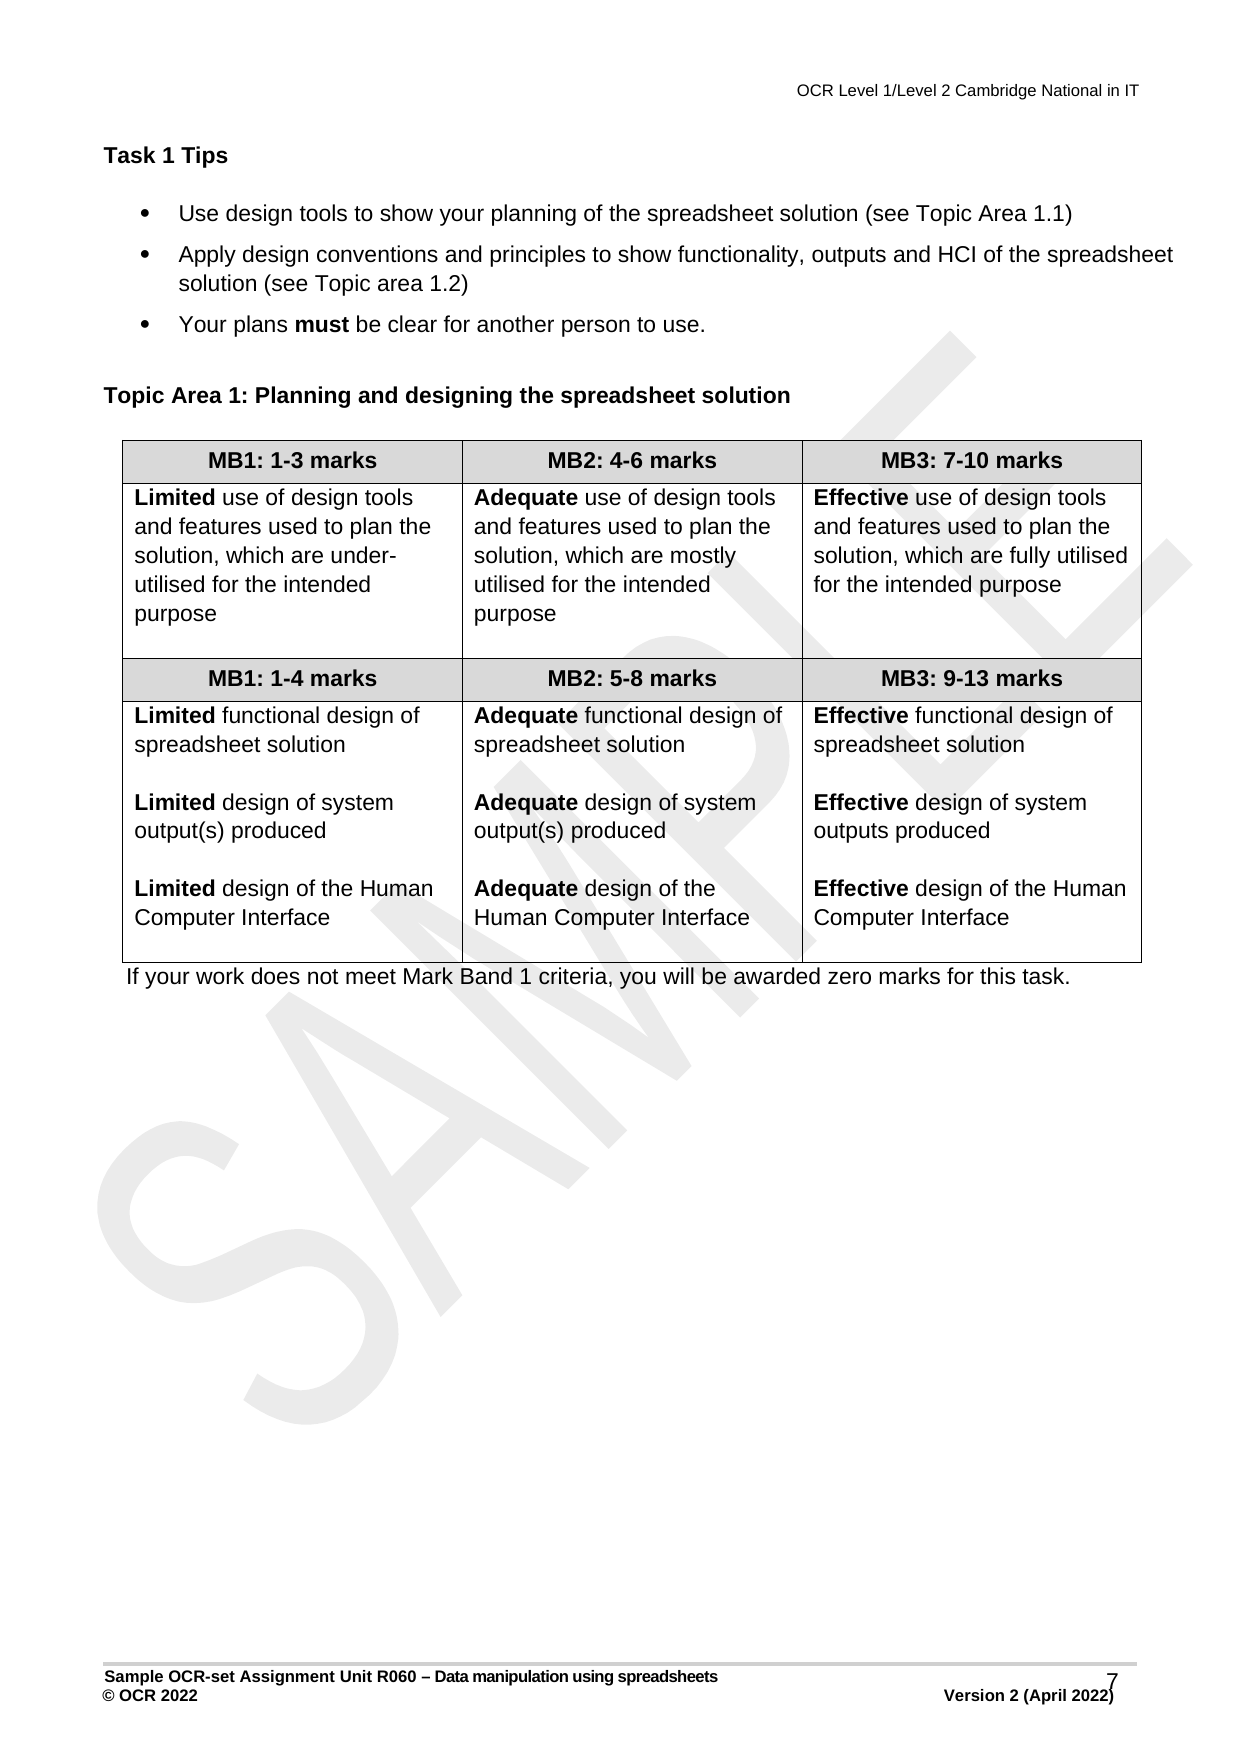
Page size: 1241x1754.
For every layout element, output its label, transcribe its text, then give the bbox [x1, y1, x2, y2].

list Apply design conventions and principles to show functionality, outputs and HCI of the spreadsheet solution (see Topic area 1.2) [141, 241, 1174, 296]
table_cell Limited use of design tools and features used to plan the solution, which are under-utilised for the intended purpose [123, 484, 462, 657]
table_header MB3: 7-10 marks [803, 441, 1141, 483]
text Task 1 Tips [103, 142, 1203, 168]
list Your plans must be clear for another person to use. [141, 311, 1174, 338]
text If your work does not meet Mark Band 1 criteria, you will be awarded zero marks for this task. [126, 963, 1203, 989]
table_cell MB2: 5-8 marks [463, 659, 802, 701]
table_cell MB1: 1-4 marks [123, 659, 462, 701]
table_header MB1: 1-3 marks [123, 441, 462, 483]
table_cell Limited functional design of spreadsheet solution Limited design of system output(s) produced Limited design of the Human Computer Interface [123, 702, 462, 962]
table_cell Adequate use of design tools and features used to plan the solution, which are mostly utilised for the intended purpose [463, 484, 802, 657]
list Use design tools to show your planning of the spreadsheet solution (see Topic Area 1.1) [141, 199, 1174, 226]
table_cell Effective functional design of spreadsheet solution Effective design of system outputs produced Effective design of the Human Computer Interface [803, 702, 1141, 962]
table_header MB2: 4-6 marks [463, 441, 802, 483]
table_cell Adequate functional design of spreadsheet solution Adequate design of system output(s) produced Adequate design of the Human Computer Interface [463, 702, 802, 962]
table_cell Effective use of design tools and features used to plan the solution, which are fully utilised for the intended purpose [803, 484, 1141, 657]
table_cell MB3: 9-13 marks [803, 659, 1141, 701]
text Topic Area 1: Planning and designing the spreadsheet solution [103, 382, 1203, 408]
